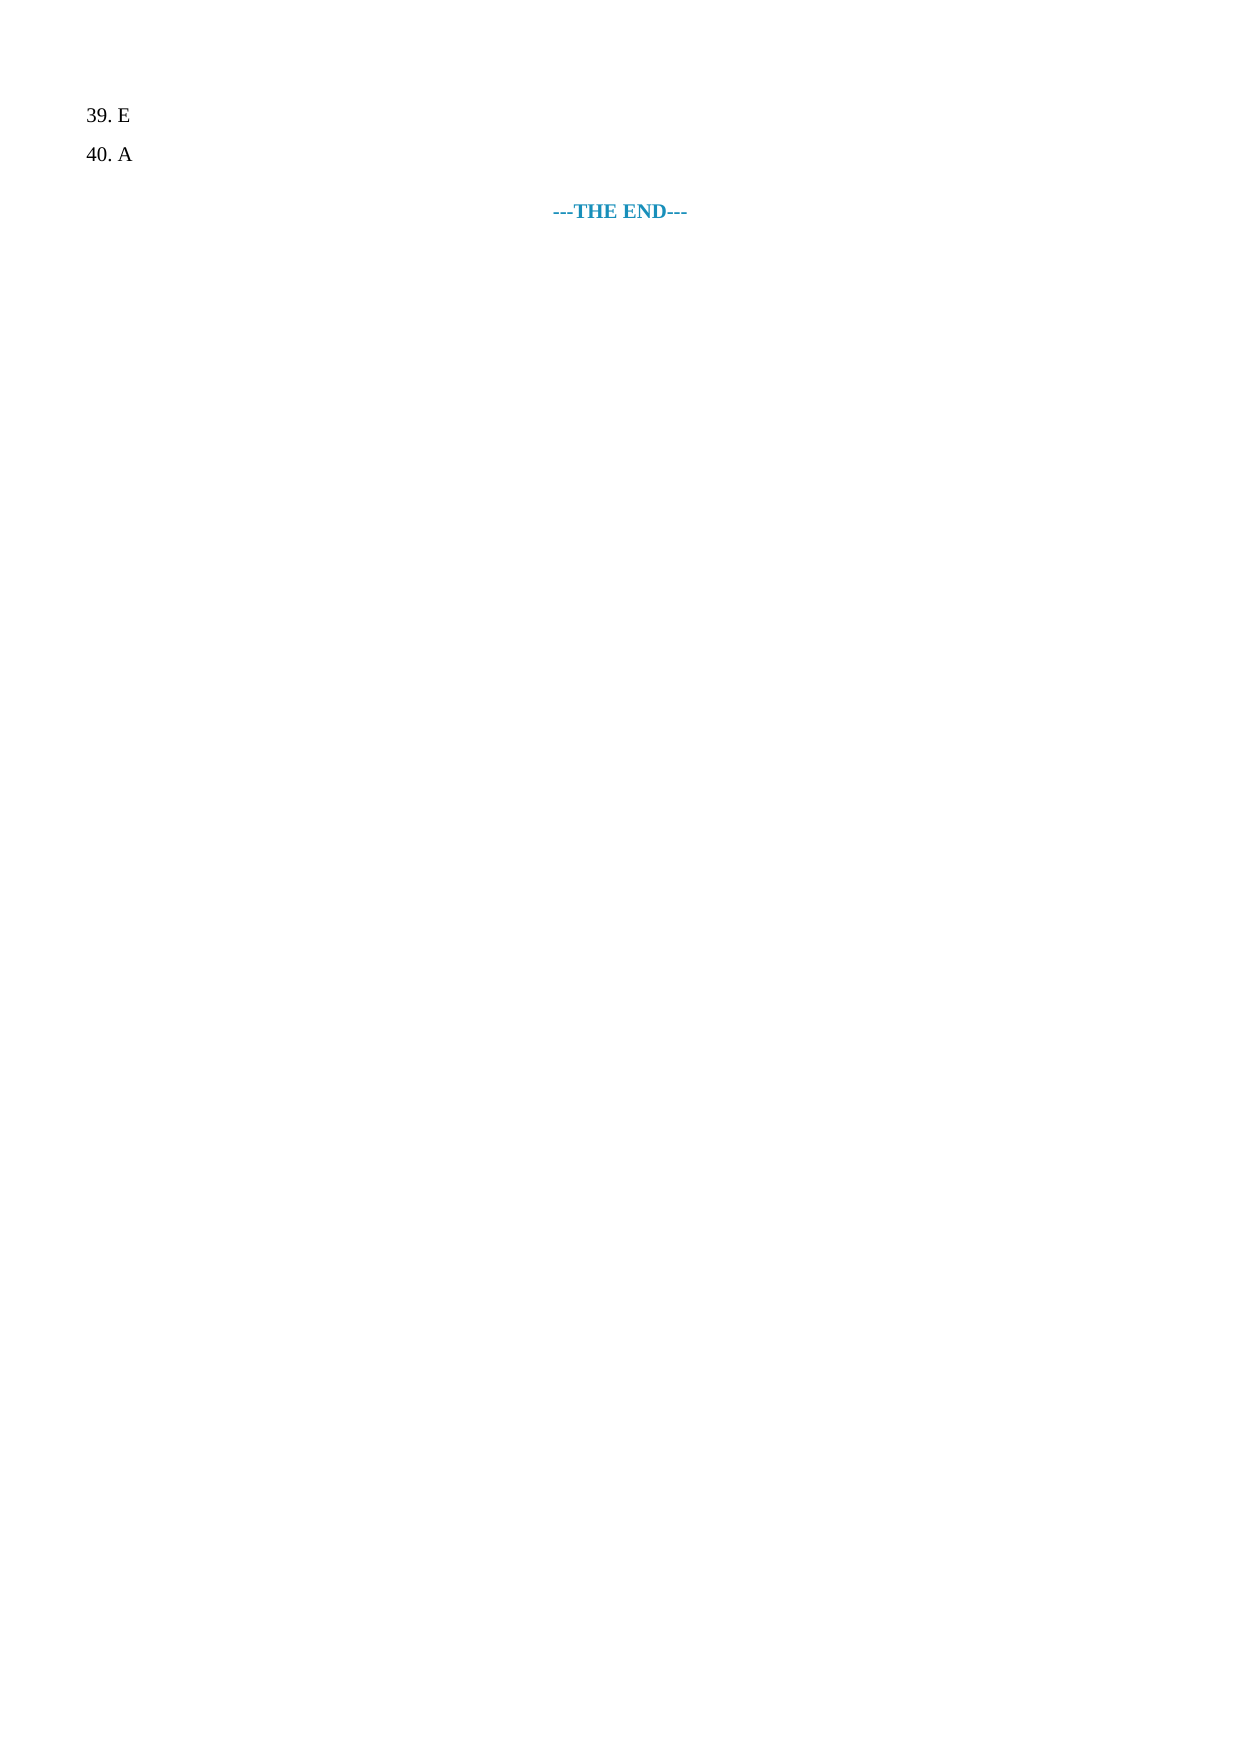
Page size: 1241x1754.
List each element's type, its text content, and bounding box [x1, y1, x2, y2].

text ---THE END--- [75, 199, 1165, 223]
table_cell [77, 77, 1165, 177]
